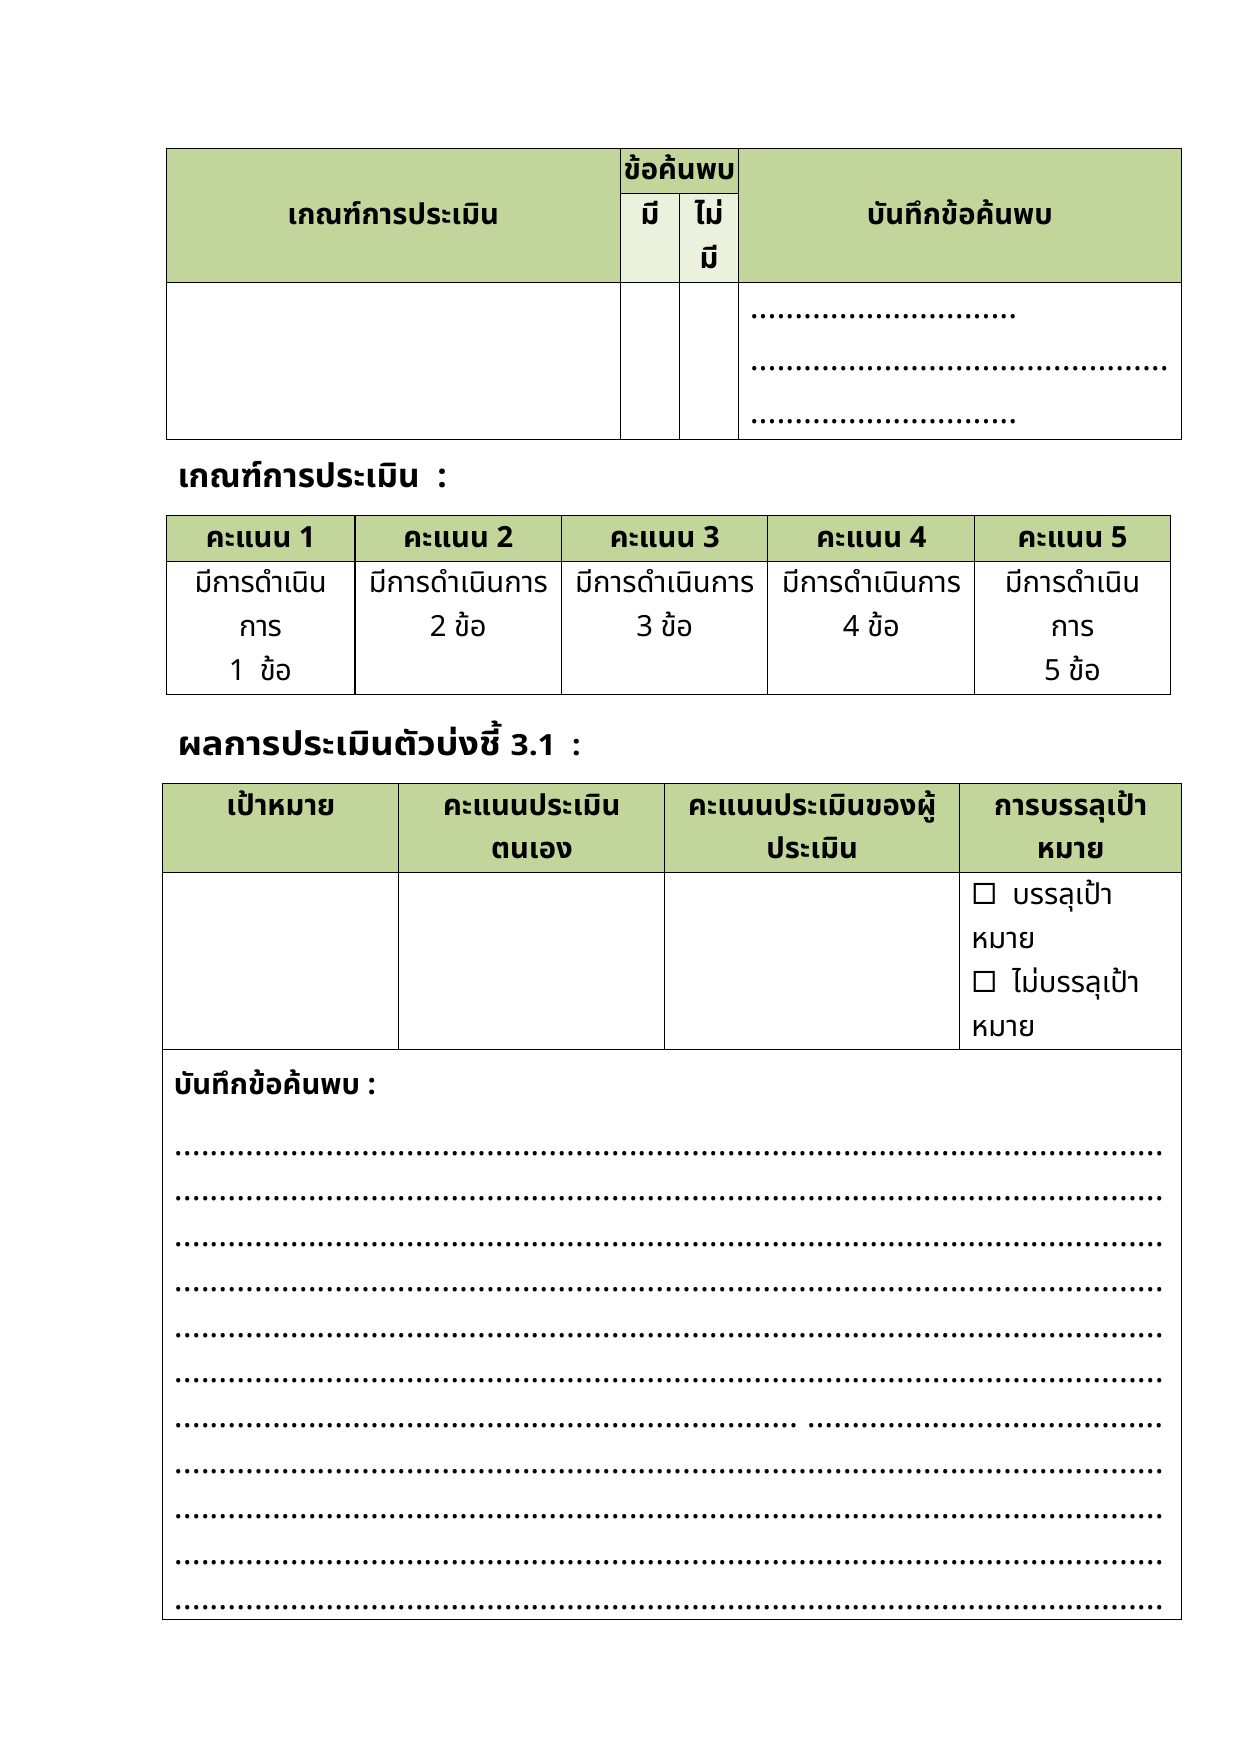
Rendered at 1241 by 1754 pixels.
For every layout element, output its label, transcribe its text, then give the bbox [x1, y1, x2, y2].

table_header คะแนนประเมินตนเอง [399, 784, 664, 872]
table_header คะแนน 3 [562, 516, 767, 561]
table_cell [680, 283, 738, 438]
table_header เป้าหมาย [163, 784, 398, 872]
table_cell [739, 283, 1181, 438]
table_cell [163, 873, 398, 1049]
table_cell บรรลุเป้าหมาย ไม่บรรลุเป้าหมาย [960, 873, 1181, 1049]
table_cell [163, 1050, 1181, 1619]
table_header คะแนนประเมินของผู้ประเมิน [665, 784, 959, 872]
table_header บันทึกข้อค้นพบ [739, 149, 1181, 282]
table_cell [665, 873, 959, 1049]
table_header เกณฑ์การประเมิน [167, 149, 620, 282]
table_cell [621, 283, 679, 438]
text เกณฑ์การประเมิน : [177, 452, 1193, 503]
table_cell มีการดำเนินการ 4 ข้อ [768, 562, 974, 694]
text ผลการประเมินตัวบ่งชี้ 3.1 : [177, 720, 1132, 770]
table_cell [167, 283, 620, 438]
table_header คะแนน 5 [975, 516, 1170, 561]
table_header คะแนน 1 [167, 516, 354, 561]
table_cell มีการดำเนินการ 5 ข้อ [975, 562, 1170, 694]
table_cell มีการดำเนินการ 3 ข้อ [562, 562, 767, 694]
table_header ข้อค้นพบ [621, 149, 738, 193]
table_header คะแนน 2 [356, 516, 561, 561]
table_header คะแนน 4 [768, 516, 974, 561]
table_cell มีการดำเนินการ 1 ข้อ [167, 562, 354, 694]
table_cell มีการดำเนินการ 2 ข้อ [356, 562, 561, 694]
table_cell มี [621, 194, 679, 282]
table_cell ไม่มี [680, 194, 738, 282]
table_cell [399, 873, 664, 1049]
table_header การบรรลุเป้าหมาย [960, 784, 1181, 872]
